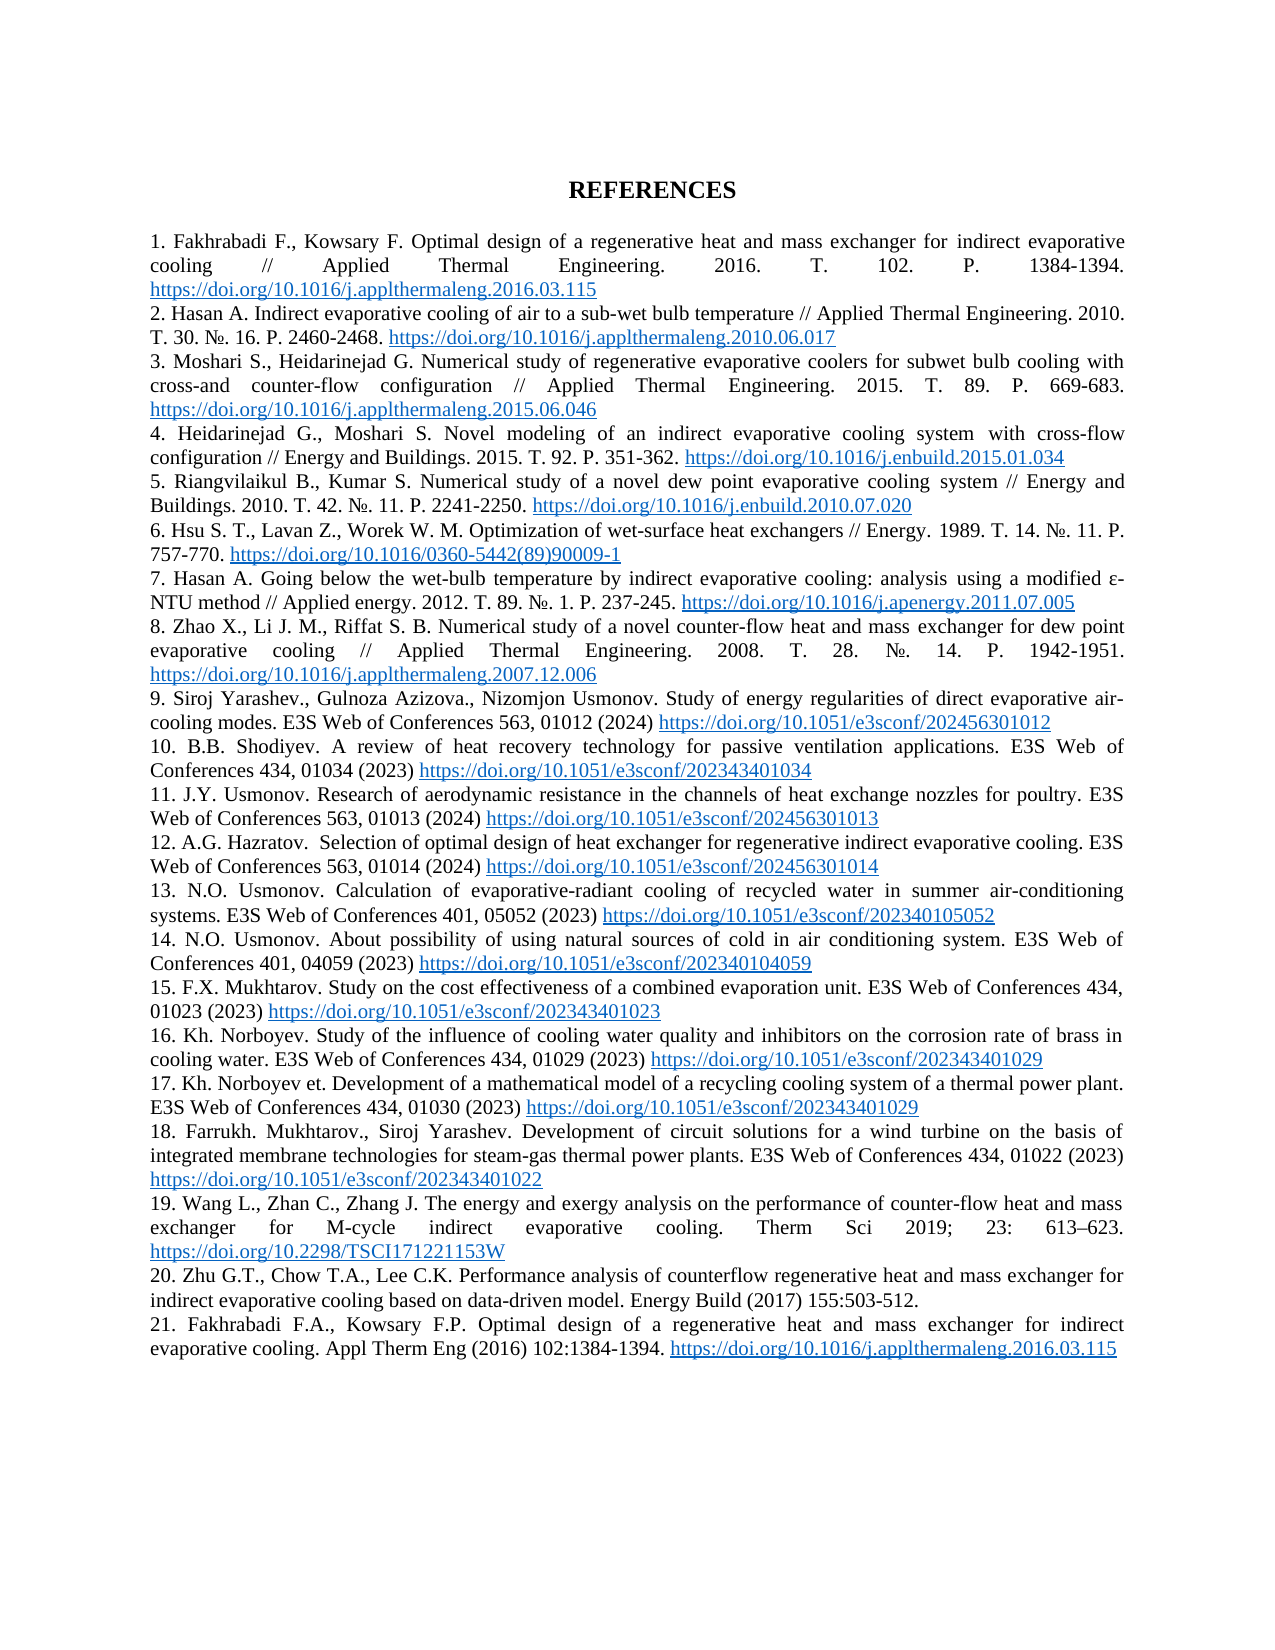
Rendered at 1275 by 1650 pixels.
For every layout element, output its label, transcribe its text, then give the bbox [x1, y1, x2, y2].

list 7. Hasan A. Going below the wet-bulb temperature by indirect evaporative cooling: analysis using a modified ε-NTU method // Applied energy. 2012. Т. 89. №. 1. P. 237-245. https://doi.org/10.1016/j.apenergy.2011.07.005 [150, 566, 1125, 614]
text 11. J.Y. Usmonov. Research of aerodynamic resistance in the channels of heat exchange nozzles for poultry. E3S Web of Conferences 563, 01013 (2024) https://doi.org/10.1051/e3sconf/202456301013 [150, 782, 1125, 830]
list 21. Fakhrabadi F.А., Kowsary F.Р. Optimal design of a regenerative heat and mass exchanger for indirect evaporative cooling. Appl Therm Eng (2016) 102:1384-1394. https://doi.org/10.1016/j.applthermaleng.2016.03.115 [150, 1312, 1125, 1360]
text 16. Kh. Norboyev. Study of the influence of cooling water quality and inhibitors on the corrosion rate of brass in cooling water. E3S Web of Conferences 434, 01029 (2023) https://doi.org/10.1051/e3sconf/202343401029 [150, 1023, 1125, 1071]
text 17. Kh. Norboyev et. Development of a mathematical model of a recycling cooling system of a thermal power plant. E3S Web of Conferences 434, 01030 (2023) https://doi.org/10.1051/e3sconf/202343401029 [150, 1071, 1125, 1119]
text 12. A.G. Hazratov. Selection of optimal design of heat exchanger for regenerative indirect evaporative cooling. E3S Web of Conferences 563, 01014 (2024) https://doi.org/10.1051/e3sconf/202456301014 [150, 830, 1125, 878]
list 19. Wang L., Zhan C., Zhang J. The energy and exergy analysis on the performance of counter-flow heat and mass exchanger for M-cycle indirect evaporative cooling. Therm Sci 2019; 23: 613–623. https://doi.org/10.2298/TSCI171221153W [150, 1191, 1125, 1263]
text 14. N.O. Usmonov. About possibility of using natural sources of cold in air conditioning system. E3S Web of Conferences 401, 04059 (2023) https://doi.org/10.1051/e3sconf/202340104059 [150, 927, 1125, 975]
list 20. Zhu G.Т., Chow T.А., Lee C.K. Performance analysis of counterflow regenerative heat and mass exchanger for indirect evaporative cooling based on data-driven model. Energy Build (2017) 155:503-512. [150, 1263, 1125, 1312]
text 15. F.X. Mukhtarov. Study on the cost effectiveness of a combined evaporation unit. E3S Web of Conferences 434, 01023 (2023) https://doi.org/10.1051/e3sconf/202343401023 [150, 975, 1125, 1023]
text 10. B.B. Shodiyev. A review of heat recovery technology for passive ventilation applications. E3S Web of Conferences 434, 01034 (2023) https://doi.org/10.1051/e3sconf/202343401034 [150, 734, 1125, 782]
text 9. Siroj Yarashev., Gulnoza Azizova., Nizomjon Usmonov. Study of energy regularities of direct evaporative air-cooling modes. E3S Web of Conferences 563, 01012 (2024) https://doi.org/10.1051/e3sconf/202456301012 [150, 686, 1125, 734]
list 1. Fakhrabadi F., Kowsary F. Optimal design of a regenerative heat and mass exchanger for indirect evaporative cooling // Applied Thermal Engineering. 2016. Т. 102. P. 1384-1394. https://doi.org/10.1016/j.applthermaleng.2016.03.115 [150, 229, 1125, 301]
list 6. Hsu S. T., Lavan Z., Worek W. M. Optimization of wet-surface heat exchangers // Energy. 1989. Т. 14. №. 11. P. 757-770. https://doi.org/10.1016/0360-5442(89)90009-1 [150, 517, 1125, 566]
list 4. Heidarinejad G., Moshari S. Novel modeling of an indirect evaporative cooling system with cross-flow configuration // Energy and Buildings. 2015. Т. 92. P. 351-362. https://doi.org/10.1016/j.enbuild.2015.01.034 [150, 421, 1125, 469]
list 2. Hasan A. Indirect evaporative cooling of air to a sub-wet bulb temperature // Applied Thermal Engineering. 2010. Т. 30. №. 16. P. 2460-2468. https://doi.org/10.1016/j.applthermaleng.2010.06.017 [150, 301, 1125, 349]
list 3. Moshari S., Heidarinejad G. Numerical study of regenerative evaporative coolers for subwet bulb cooling with cross-and counter-flow configuration // Applied Thermal Engineering. 2015. Т. 89. P. 669-683. https://doi.org/10.1016/j.applthermaleng.2015.06.046 [150, 349, 1125, 421]
text 8. Zhao X., Li J. M., Riffat S. B. Numerical study of a novel counter-flow heat and mass exchanger for dew point evaporative cooling // Applied Thermal Engineering. 2008. Т. 28. №. 14. P. 1942-1951. https://doi.org/10.1016/j.applthermaleng.2007.12.006 [150, 614, 1125, 686]
text 18. Farrukh. Mukhtarov., Siroj Yarashev. Development of circuit solutions for a wind turbine on the basis of integrated membrane technologies for steam-gas thermal power plants. E3S Web of Conferences 434, 01022 (2023) https://doi.org/10.1051/e3sconf/202343401022 [150, 1119, 1125, 1191]
text 13. N.O. Usmonov. Calculation of evaporative-radiant cooling of recycled water in summer air-conditioning systems. E3S Web of Conferences 401, 05052 (2023) https://doi.org/10.1051/e3sconf/202340105052 [150, 878, 1125, 927]
text REFERENCES [150, 175, 1125, 204]
list 5. Riangvilaikul B., Kumar S. Numerical study of a novel dew point evaporative cooling system // Energy and Buildings. 2010. Т. 42. №. 11. P. 2241-2250. https://doi.org/10.1016/j.enbuild.2010.07.020 [150, 469, 1125, 517]
